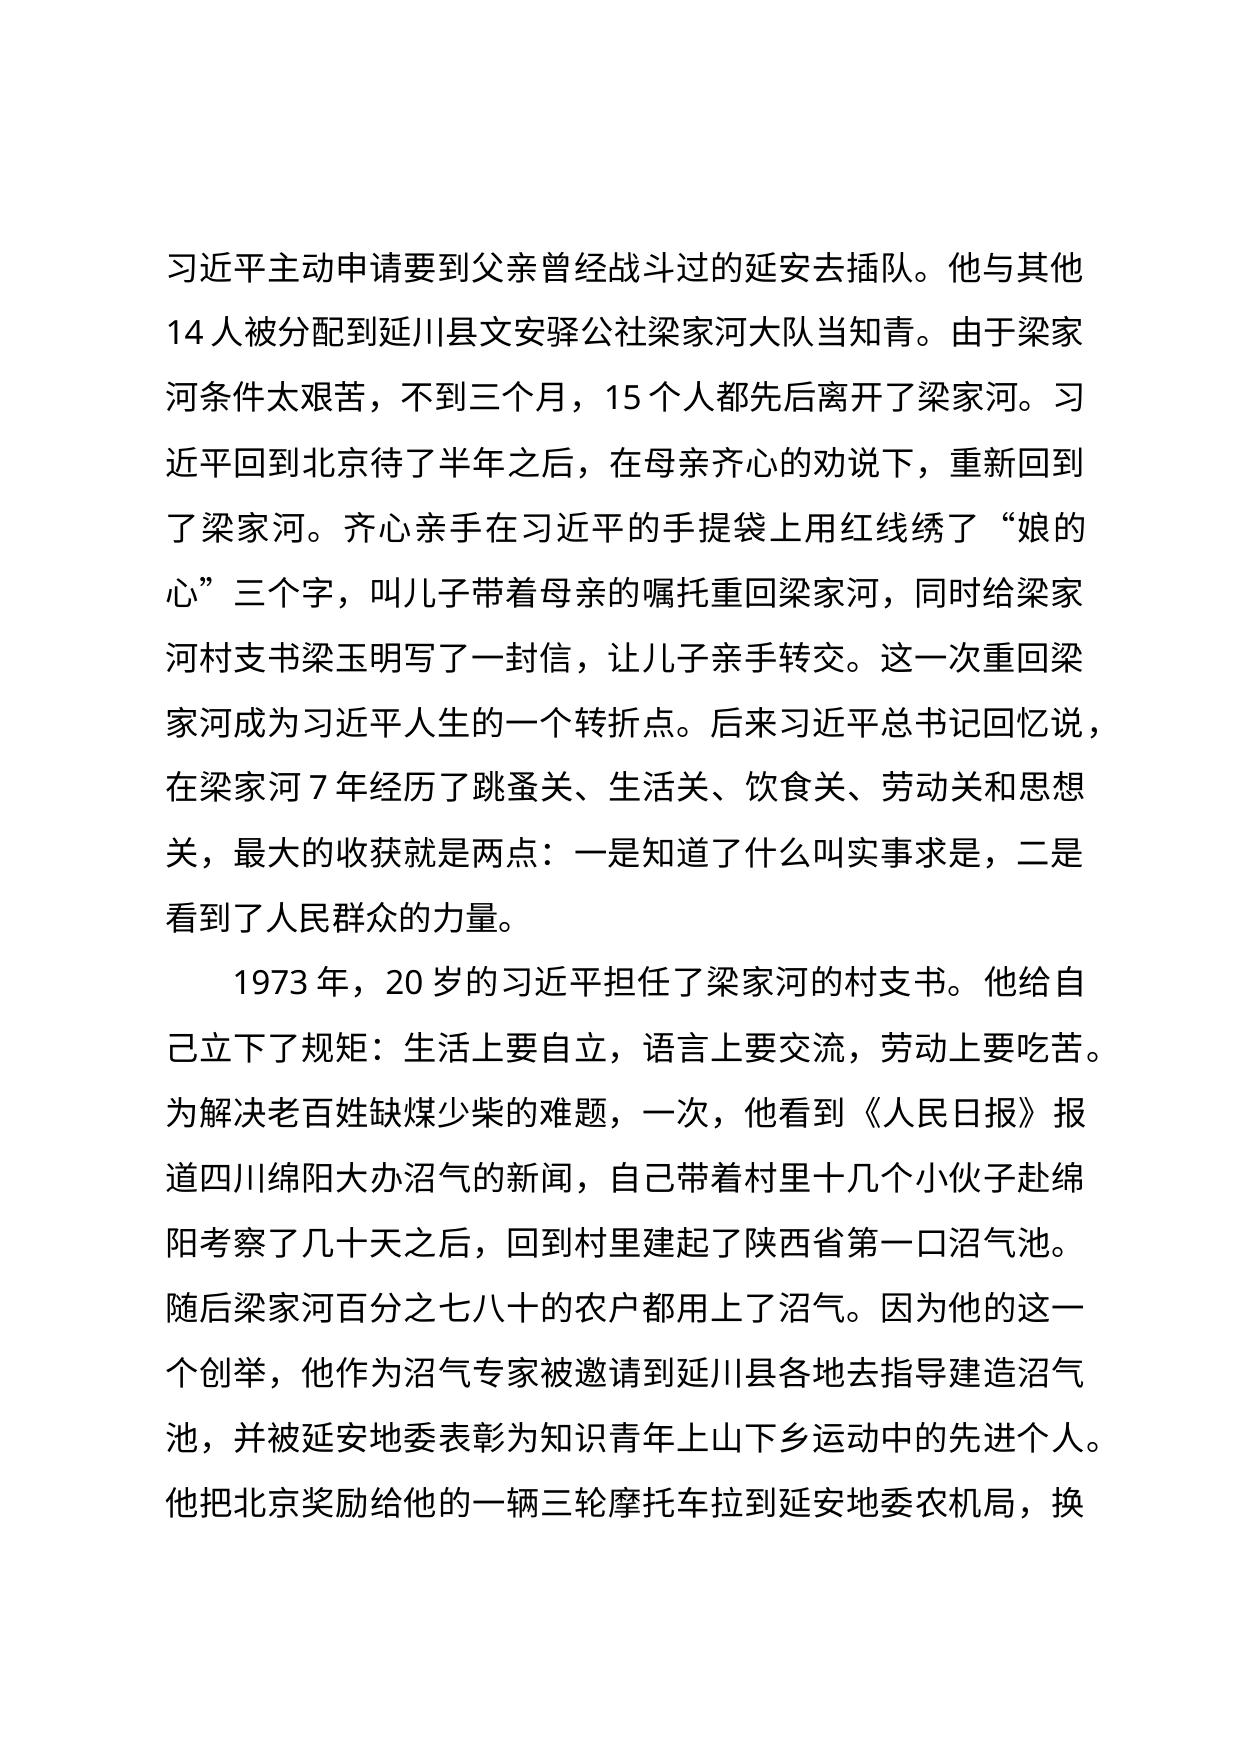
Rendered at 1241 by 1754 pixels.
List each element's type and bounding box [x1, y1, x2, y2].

text [165, 948, 1087, 1533]
text [165, 233, 1087, 948]
